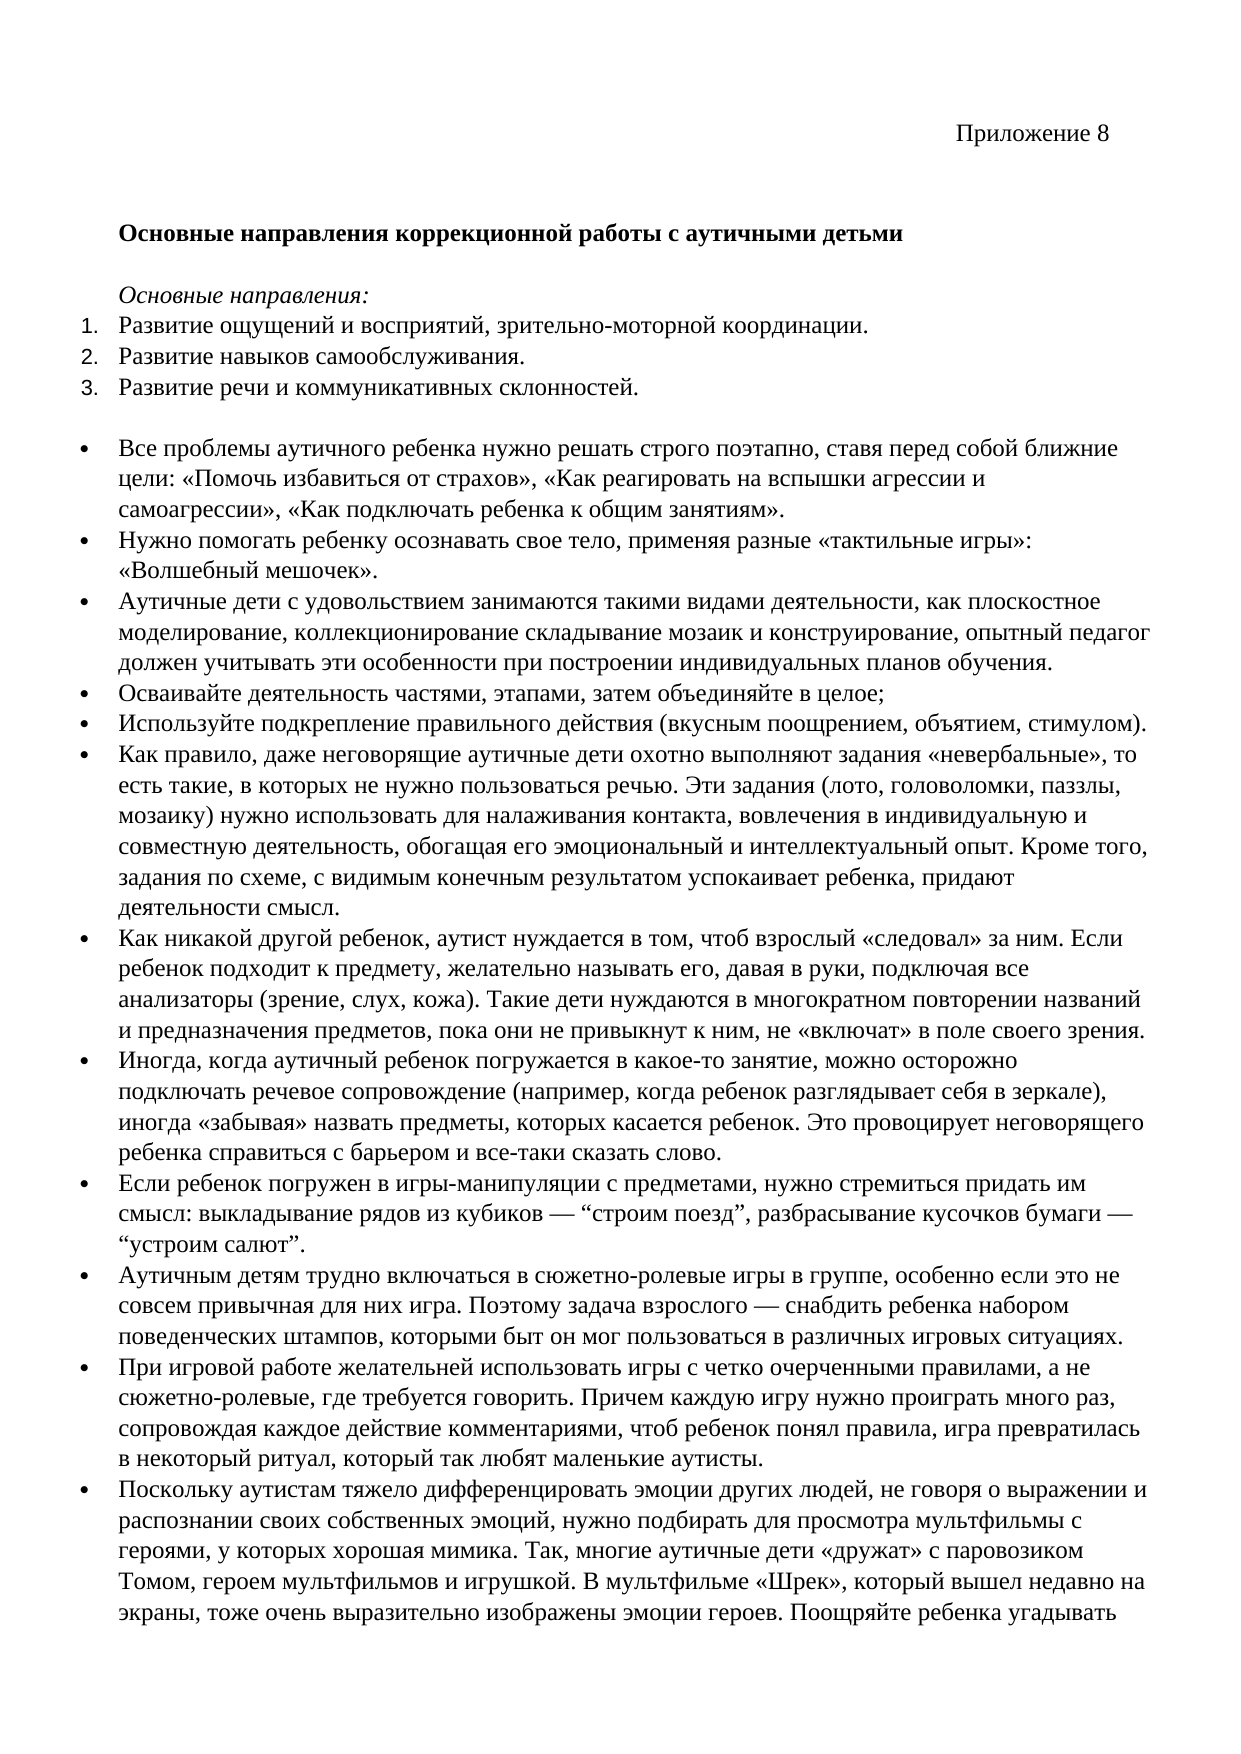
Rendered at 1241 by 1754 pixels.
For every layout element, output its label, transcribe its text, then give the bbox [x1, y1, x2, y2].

list Аутичные дети с удовольствием занимаются такими видами деятельности, как плоскостное моделирование, коллекционирование складывание мозаик и конструирование, опытный педагог должен учитывать эти особенности при построении индивидуальных планов обучения. [81, 584, 1152, 676]
list Используйте подкрепление правильного действия (вкусным поощрением, объятием, стимулом). [81, 707, 1152, 737]
text Основные направления: [118, 278, 1152, 308]
list При игровой работе желательней использовать игры с четко очерченными правилами, а не сюжетно-ролевые, где требуется говорить. Причем каждую игру нужно проиграть много раз, сопровождая каждое действие комментариями, чтоб ребенок понял правила, игра превратилась в некоторый ритуал, который так любят маленькие аутисты. [81, 1350, 1152, 1472]
list Осваивайте деятельность частями, этапами, затем объединяйте в целое; [81, 676, 1152, 707]
list Развитие навыков самообслуживания. [81, 339, 1152, 370]
list Все проблемы аутичного ребенка нужно решать строго поэтапно, ставя перед собой ближние цели: «Помочь избавиться от страхов», «Как реагировать на вспышки агрессии и самоагрессии», «Как подключать ребенка к общим занятиям». [81, 431, 1152, 523]
list Аутичным детям трудно включаться в сюжетно-ролевые игры в группе, особенно если это не совсем привычная для них игра. Поэтому задача взрослого — снабдить ребенка набором поведенческих штампов, которыми быт он мог пользоваться в различных игровых ситуациях. [81, 1258, 1152, 1350]
list Развитие ощущений и восприятий, зрительно-моторной координации. [81, 308, 1152, 339]
list Как никакой другой ребенок, аутист нуждается в том, чтоб взрослый «следовал» за ним. Если ребенок подходит к предмету, желательно называть его, давая в руки, подключая все анализаторы (зрение, слух, кожа). Такие дети нуждаются в многократном повторении названий и предназначения предметов, пока они не привыкнут к ним, не «включат» в поле своего зрения. [81, 921, 1152, 1043]
text Основные направления коррекционной работы с аутичными детьми [118, 217, 1152, 247]
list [81, 1472, 1152, 1625]
list Как правило, даже неговорящие аутичные дети охотно выполняют задания «невербальные», то есть такие, в которых не нужно пользоваться речью. Эти задания (лото, головоломки, паззлы, мозаику) нужно использовать для налаживания контакта, вовлечения в индивидуальную и совместную деятельность, обогащая его эмоциональный и интеллектуальный опыт. Кроме того, задания по схеме, с видимым конечным результатом успокаивает ребенка, придают деятельности смысл. [81, 737, 1152, 921]
text Приложение 8 [118, 118, 1152, 147]
list Иногда, когда аутичный ребенок погружается в какое-то занятие, можно осторожно подключать речевое сопровождение (например, когда ребенок разглядывает себя в зеркале), иногда «забывая» назвать предметы, которых касается ребенок. Это провоцирует неговорящего ребенка справиться с барьером и все-таки сказать слово. [81, 1043, 1152, 1166]
list Если ребенок погружен в игры-манипуляции с предметами, нужно стремиться придать им смысл: выкладывание рядов из кубиков — “строим поезд”, разбрасывание кусочков бумаги — “устроим салют”. [81, 1166, 1152, 1258]
list Нужно помогать ребенку осознавать свое тело, применяя разные «тактильные игры»: «Волшебный мешочек». [81, 523, 1152, 584]
list Развитие речи и коммуникативных склонностей. [81, 370, 1152, 400]
